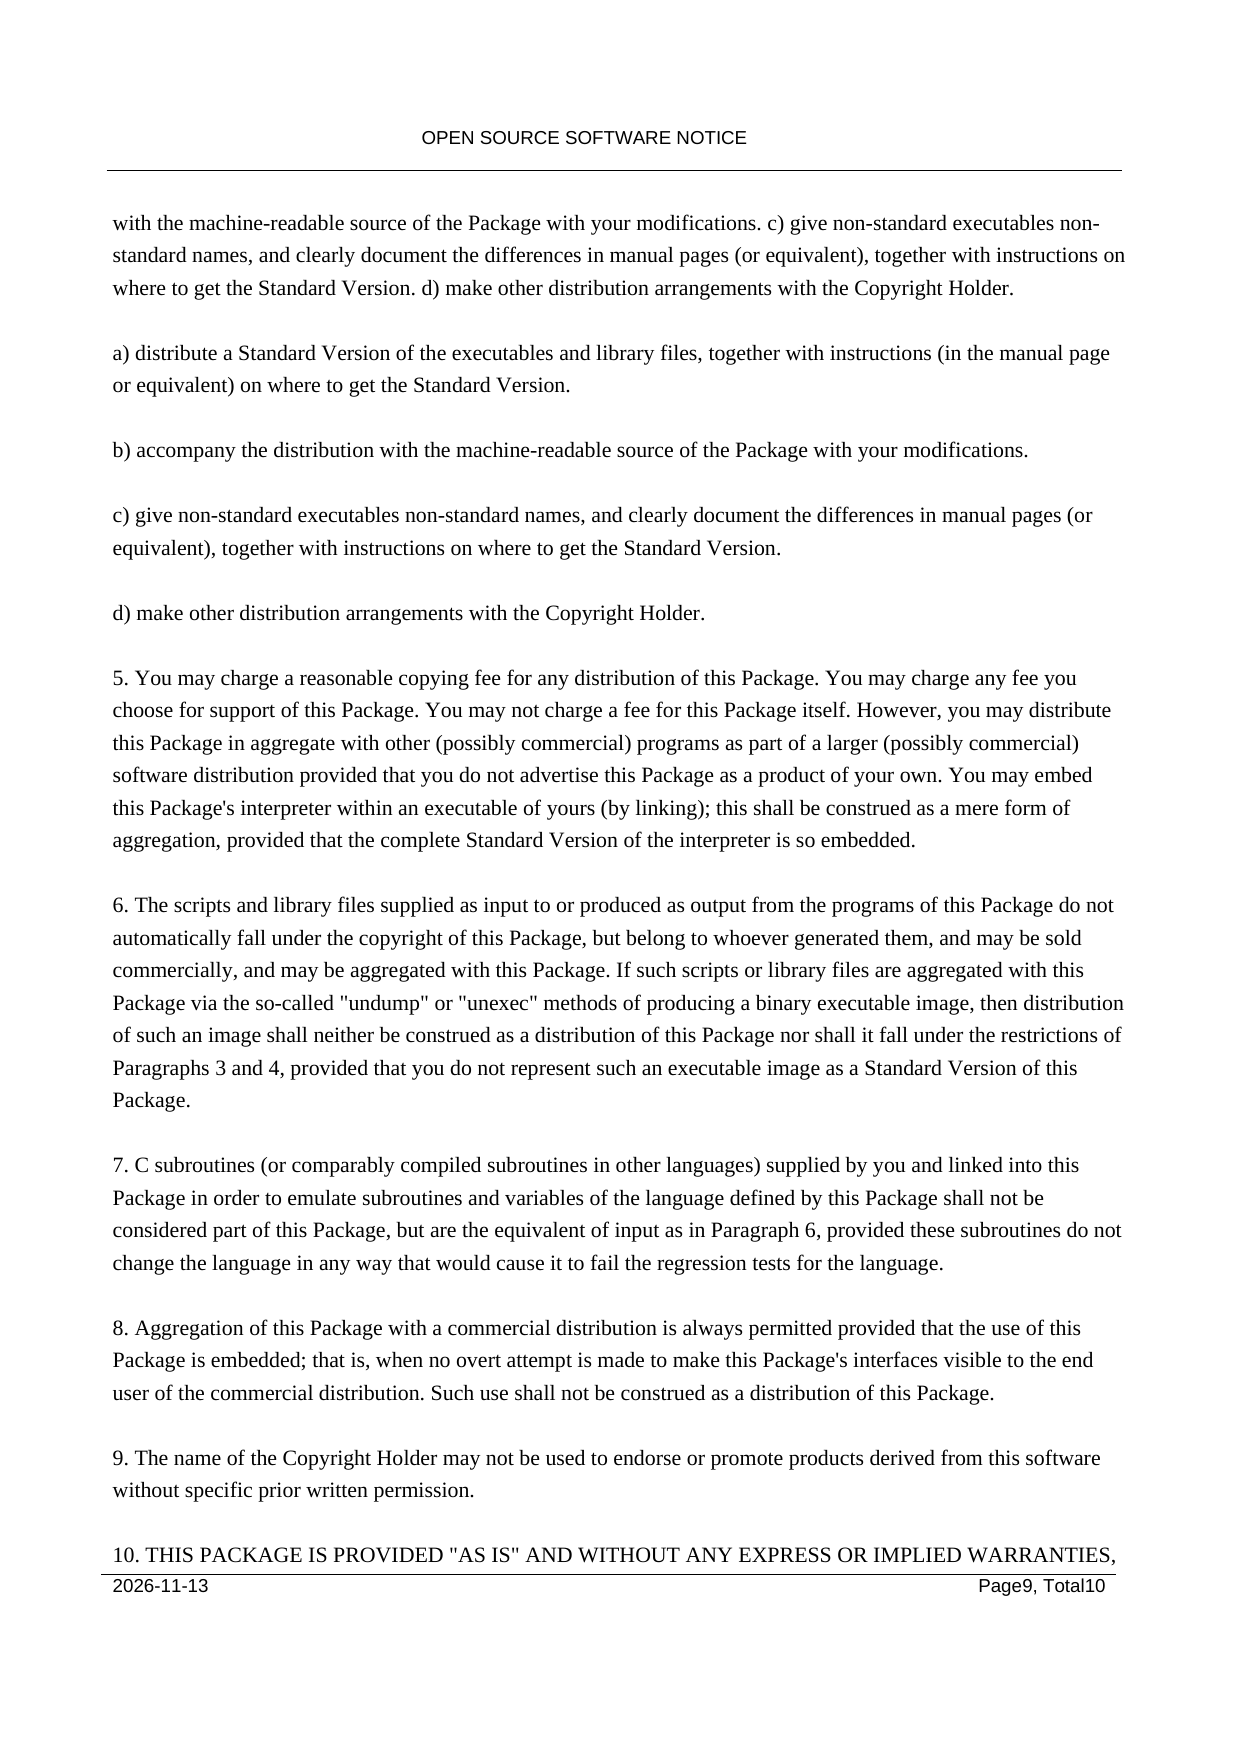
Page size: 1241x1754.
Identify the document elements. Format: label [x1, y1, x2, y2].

text [112, 206, 1128, 1571]
